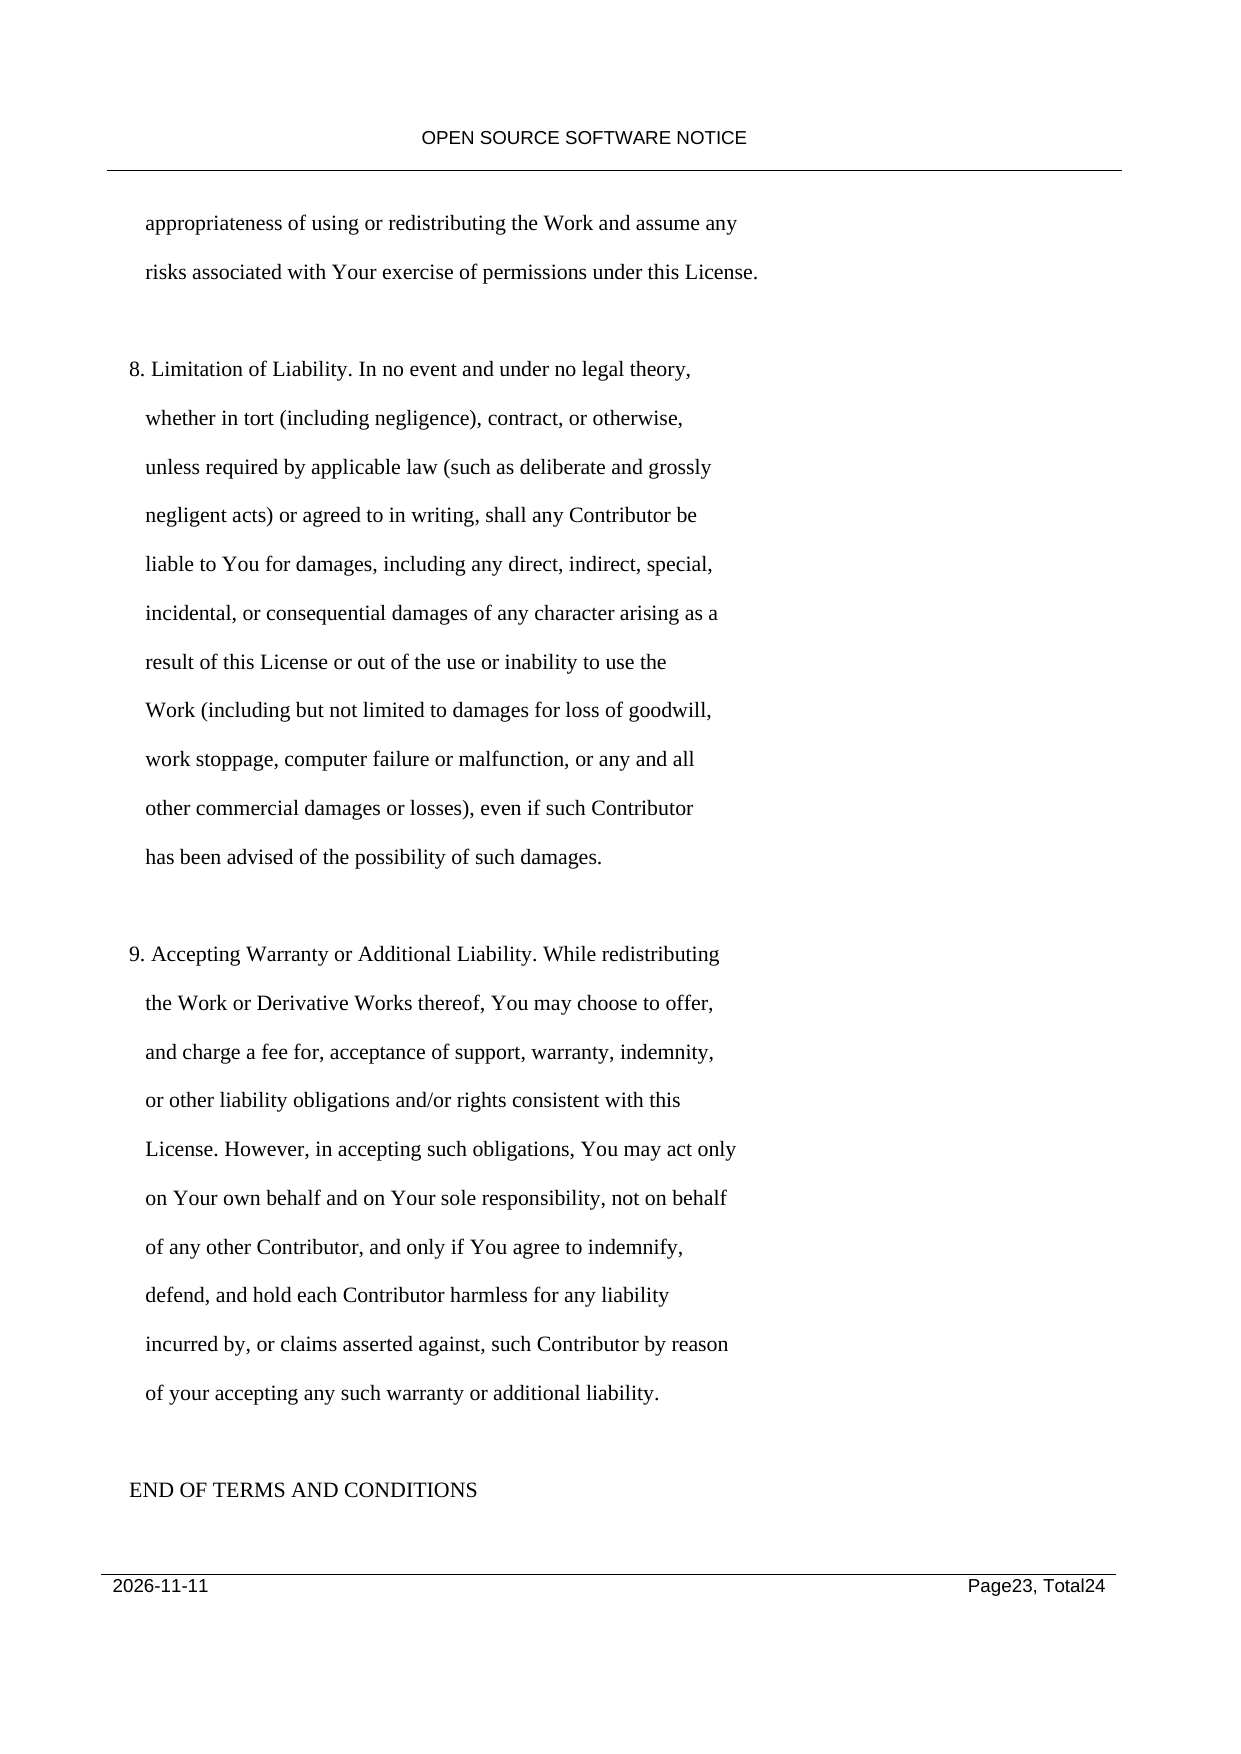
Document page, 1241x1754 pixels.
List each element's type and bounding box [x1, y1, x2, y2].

text [112, 206, 1128, 1506]
